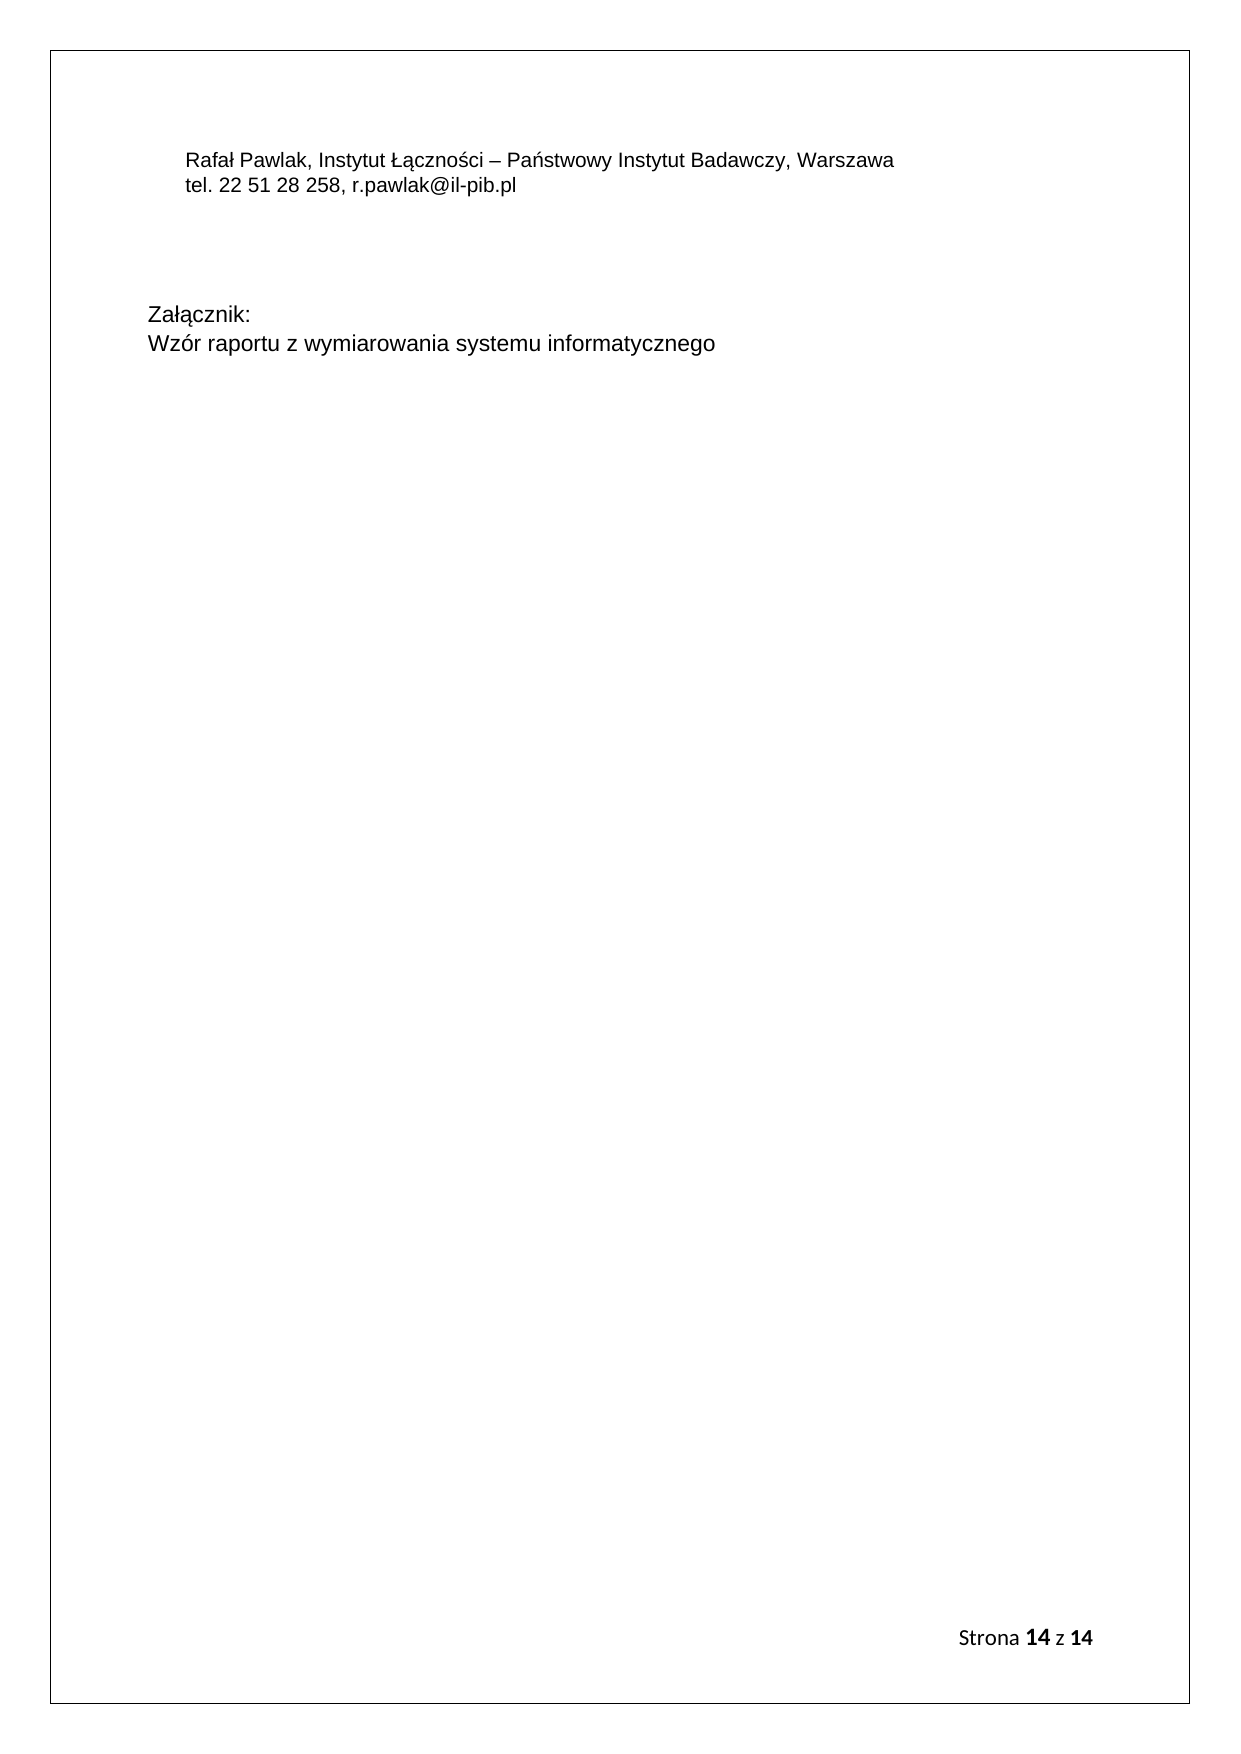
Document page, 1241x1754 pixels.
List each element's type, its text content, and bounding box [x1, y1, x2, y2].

text Wzór raportu z wymiarowania systemu informatycznego [148, 329, 1093, 356]
text Załącznik: [148, 301, 1093, 327]
list Rafał Pawlak, Instytut Łączności – Państwowy Instytut Badawczy, Warszawa tel. 22 51 28 258, r.pawlak@il-pib.pl [185, 147, 1093, 197]
